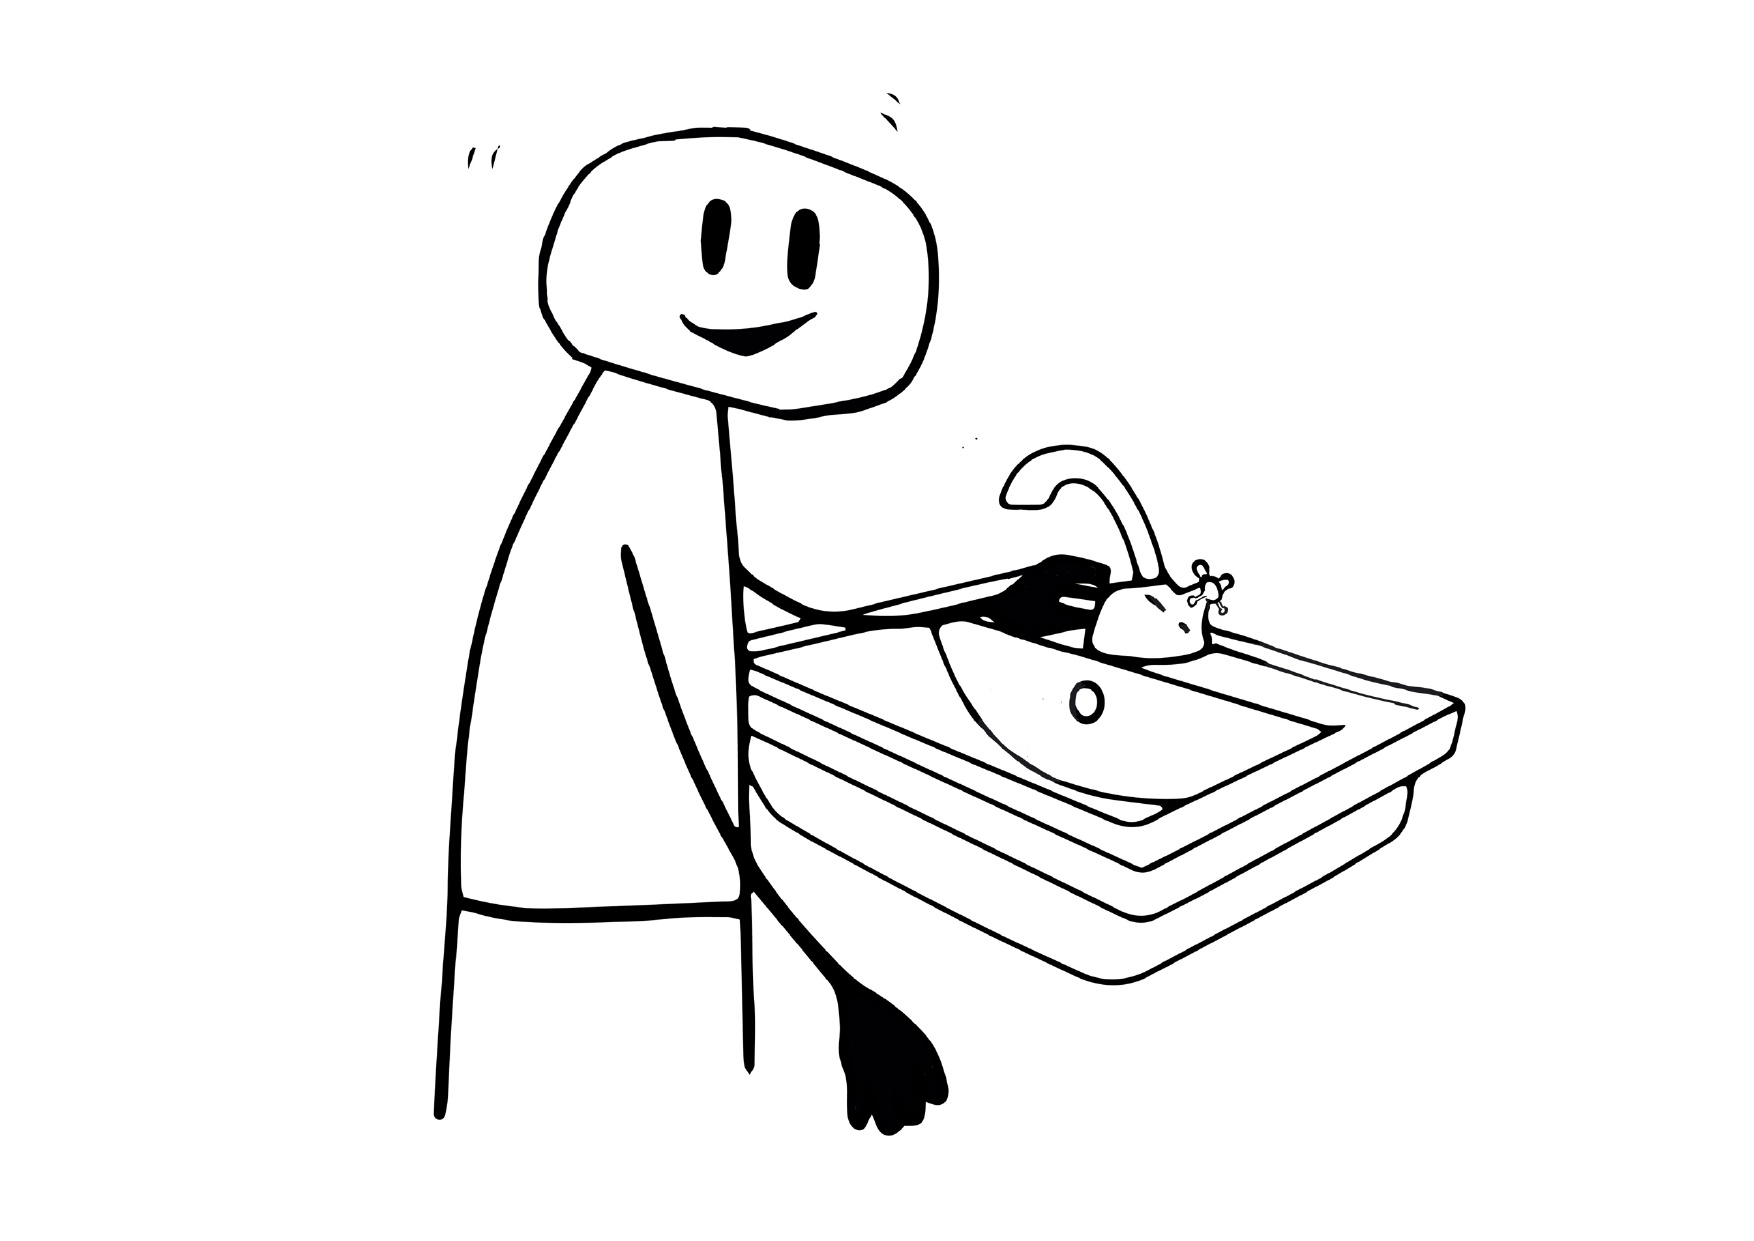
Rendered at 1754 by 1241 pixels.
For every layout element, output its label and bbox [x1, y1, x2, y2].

picture [337, 15, 1478, 1194]
